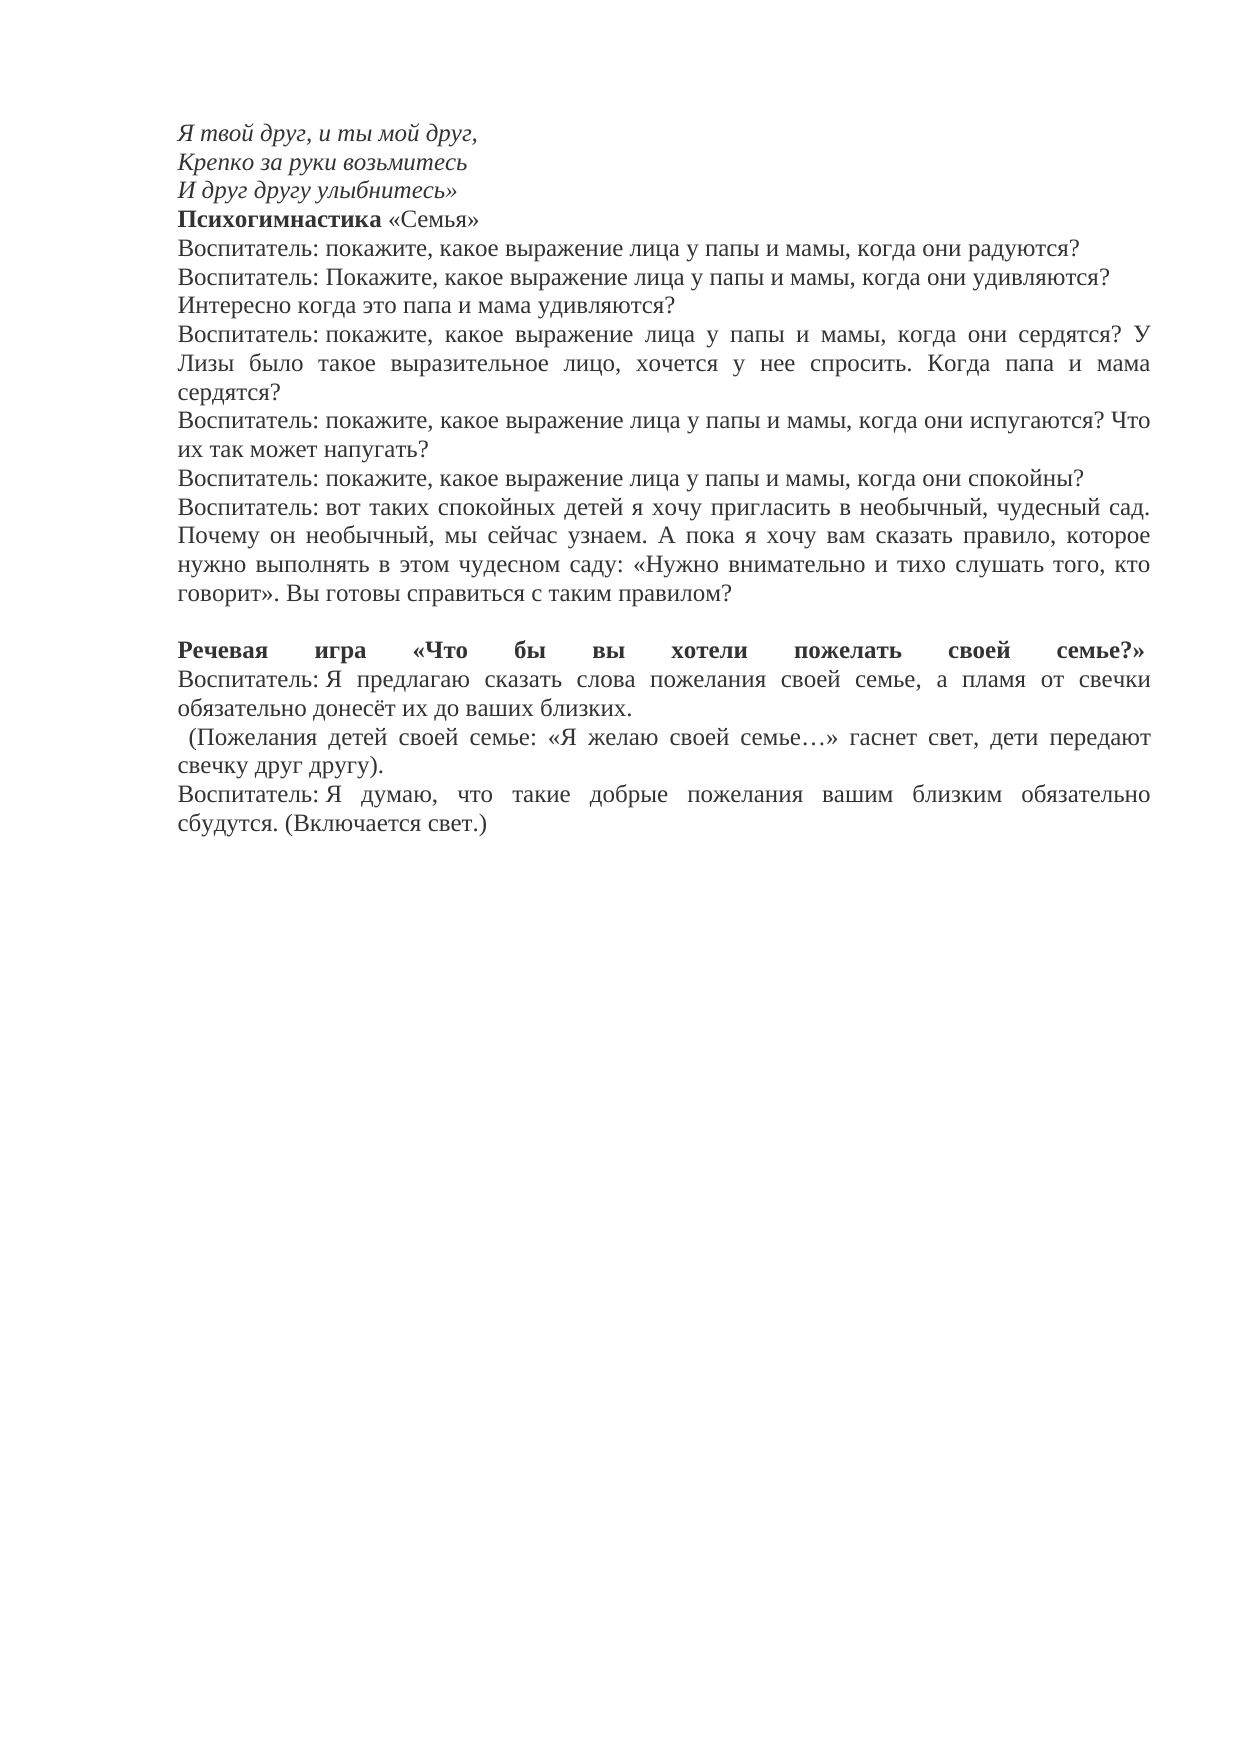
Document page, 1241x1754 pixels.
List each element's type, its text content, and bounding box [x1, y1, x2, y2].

text Воспитатель: Я думаю, что такие добрые пожелания вашим близким обязательно сбудутся. (Включается свет.) [177, 779, 1152, 837]
text Крепко за руки возьмитесь [177, 147, 1152, 176]
text Речевая игра «Что бы вы хотели пожелать своей семье?» Воспитатель: Я предлагаю сказать слова пожелания своей семье, а пламя от свечки обязательно донесёт их до ваших близких. [177, 636, 1152, 722]
text Воспитатель: покажите, какое выражение лица у папы и мамы, когда они сердятся? У Лизы было такое выразительное лицо, хочется у нее спросить. Когда папа и мама сердятся? [177, 319, 1152, 406]
text Воспитатель: покажите, какое выражение лица у папы и мамы, когда они спокойны? [177, 463, 1152, 492]
text Воспитатель: вот таких спокойных детей я хочу пригласить в необычный, чудесный сад. Почему он необычный, мы сейчас узнаем. А пока я хочу вам сказать правило, которое нужно выполнять в этом чудесном саду: «Нужно внимательно и тихо слушать того, кто говорит». Вы готовы справиться с таким правилом? [177, 492, 1152, 607]
text Я твой друг, и ты мой друг, [177, 118, 1152, 147]
text (Пожелания детей своей семье: «Я желаю своей семье…» гаснет свет, дети передают свечку друг другу). [177, 722, 1152, 779]
text Воспитатель: покажите, какое выражение лица у папы и мамы, когда они испугаются? Что их так может напугать? [177, 406, 1152, 463]
text Психогимнастика «Семья» Воспитатель: покажите, какое выражение лица у папы и мамы, когда они радуются? Воспитатель: Покажите, какое выражение лица у папы и мамы, когда они удивляются? Интересно когда это папа и мама удивляются? [177, 204, 1152, 319]
text И друг другу улыбнитесь» [177, 176, 1152, 204]
